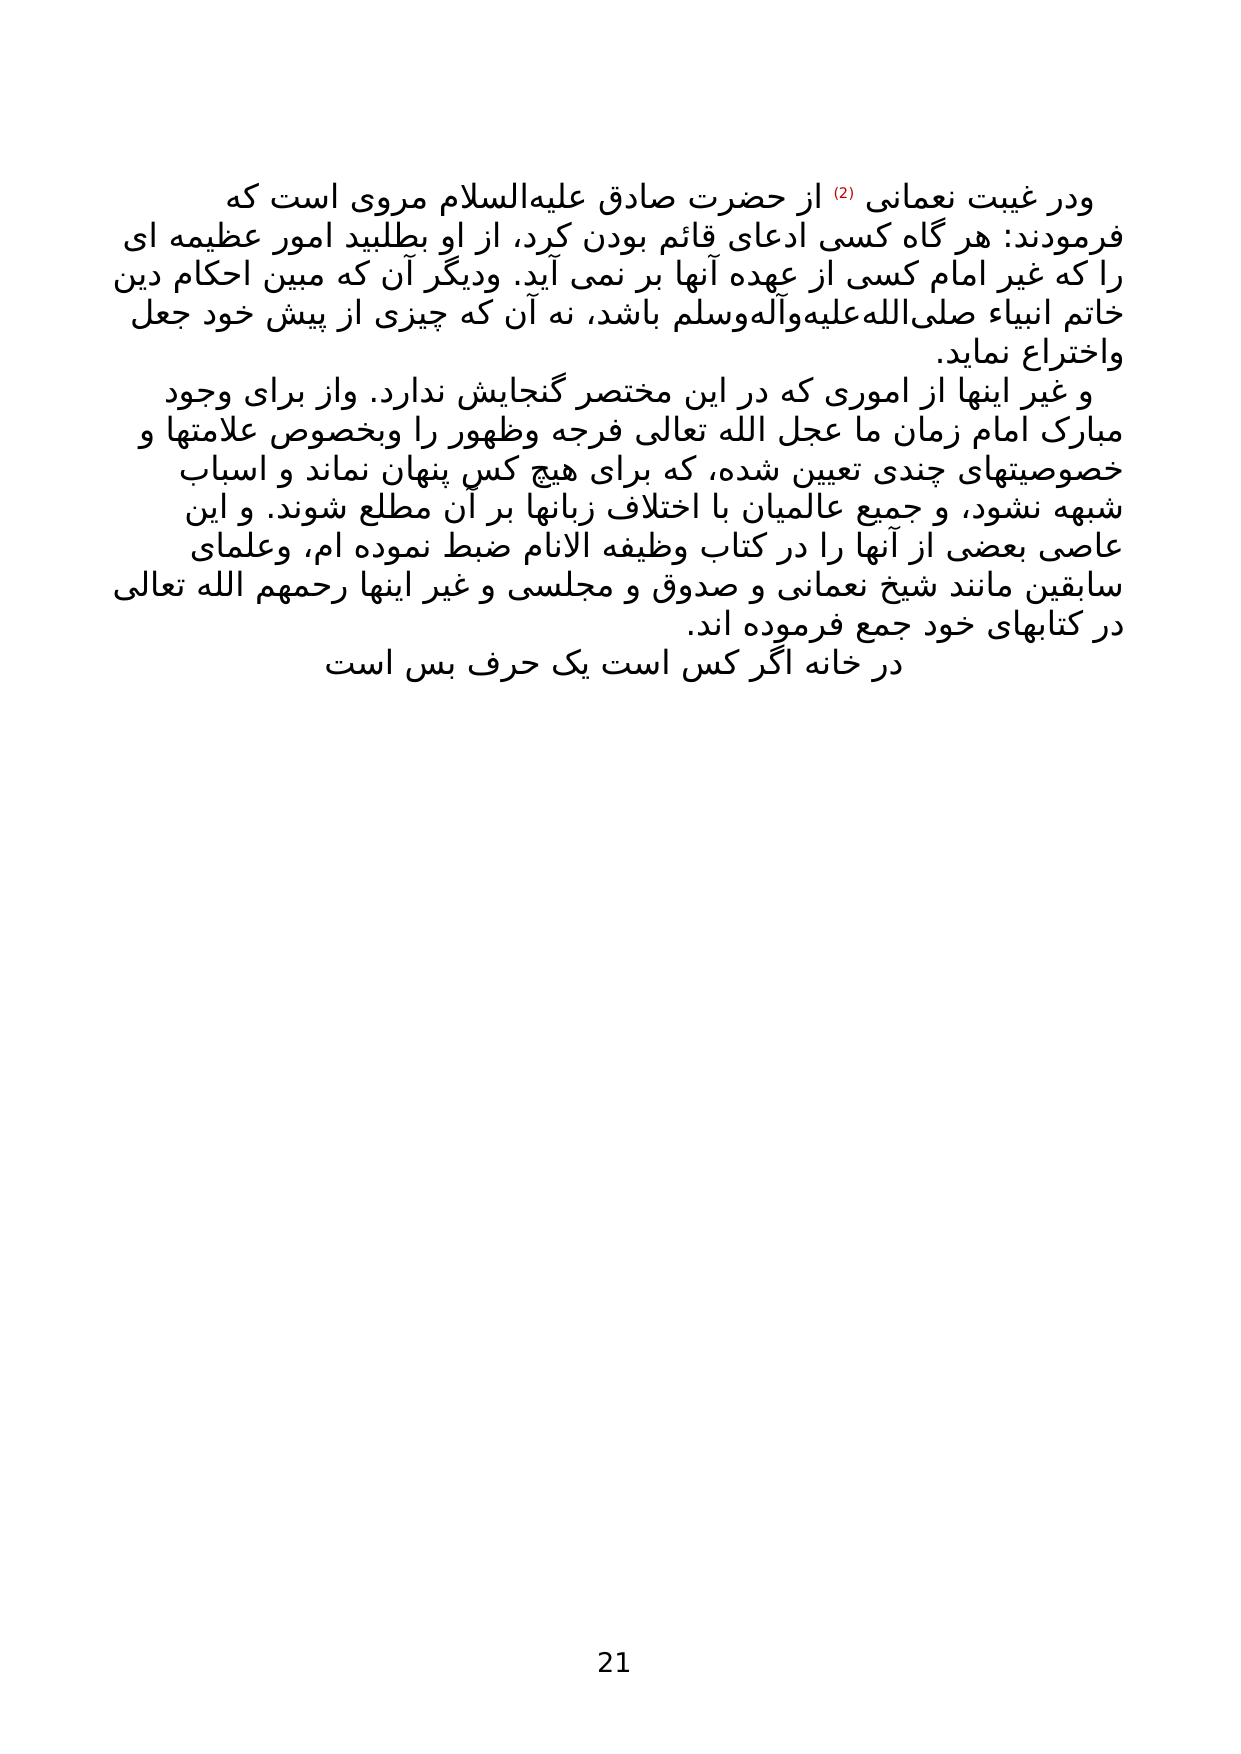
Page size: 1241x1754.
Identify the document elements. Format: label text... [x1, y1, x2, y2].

text و غير اينها از امورى که در اين مختصر گنجايش ندارد. واز براى وجود مبارک امام زمان ما عجل الله تعالى فرجه وظهور را وبخصوص علامتها و خصوصيتهاى چندى تعيين شده، که براى هيچ کس پنهان نماند و اسباب شبهه نشود، و جميع عالميان با اختلاف زبانها بر آن مطلع شوند. و اين عاصى بعضى از آنها را در کتاب وظيفه الانام ضبط نموده ام، وعلماى سابقين مانند شيخ نعمانى و صدوق و مجلسى و غير اينها رحمهم الله تعالى در کتابهاى خود جمع فرموده اند. [103, 371, 1125, 643]
text در خانه اگر کس است يک حرف بس است [103, 643, 1125, 682]
text ودر غيبت نعمانى (2) از حضرت صادق عليه‌السلام مروى است که فرمودند: هر گاه کسى ادعاى قائم بودن کرد، از او بطلبيد امور عظيمه اى را که غير امام کسى از عهده آنها بر نمى آيد. وديگر آن که مبين احکام دين خاتم انبياء صلى‌الله‌عليه‌وآله‌وسلم باشد، نه آن که چيزى از پيش خود جعل واختراع نمايد. [103, 177, 1125, 371]
